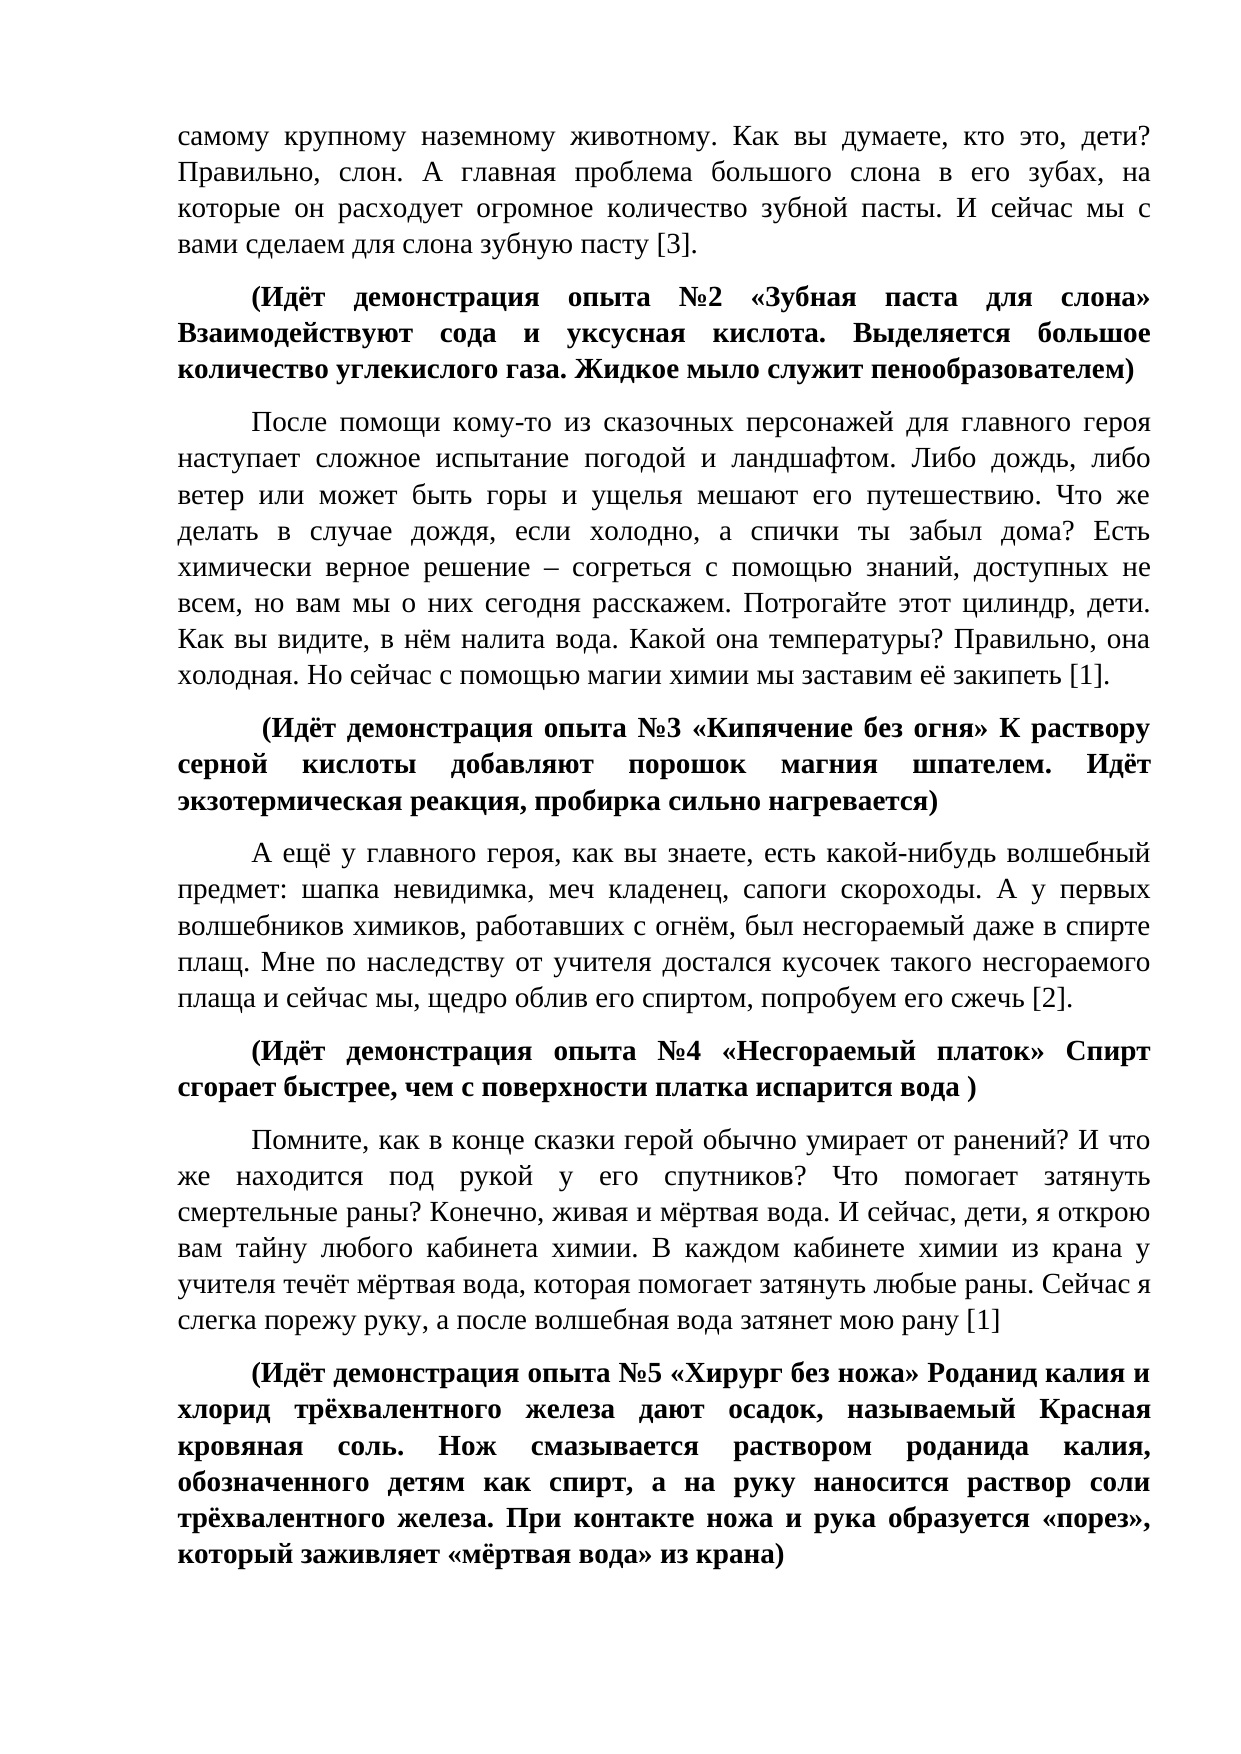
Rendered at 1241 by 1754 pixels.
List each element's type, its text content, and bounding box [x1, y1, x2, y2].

text Помните, как в конце сказки герой обычно умирает от ранений? И что же находится под рукой у его спутников? Что помогает затянуть смертельные раны? Конечно, живая и мёртвая вода. И сейчас, дети, я открою вам тайну любого кабинета химии. В каждом кабинете химии из крана у учителя течёт мёртвая вода, которая помогает затянуть любые раны. Сейчас я слегка порежу руку, а после волшебная вода затянет мою рану [1] [177, 1122, 1152, 1336]
text После помощи кому-то из сказочных персонажей для главного героя наступает сложное испытание погодой и ландшафтом. Либо дождь, либо ветер или может быть горы и ущелья мешают его путешествию. Что же делать в случае дождя, если холодно, а спички ты забыл дома? Есть химически верное решение – согреться с помощью знаний, доступных не всем, но вам мы о них сегодня расскажем. Потрогайте этот цилиндр, дети. Как вы видите, в нём налита вода. Какой она температуры? Правильно, она холодная. Но сейчас с помощью магии химии мы заставим её закипеть [1]. [177, 404, 1152, 691]
text А ещё у главного героя, как вы знаете, есть какой-нибудь волшебный предмет: шапка невидимка, меч кладенец, сапоги скороходы. А у первых волшебников химиков, работавших с огнём, был несгораемый даже в спирте плащ. Мне по наследству от учителя достался кусочек такого несгораемого плаща и сейчас мы, щедро облив его спиртом, попробуем его сжечь [2]. [177, 835, 1152, 1013]
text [177, 118, 1152, 260]
text (Идёт демонстрация опыта №3 «Кипячение без огня» К раствору серной кислоты добавляют порошок магния шпателем. Идёт экзотермическая реакция, пробирка сильно нагревается) [177, 710, 1152, 816]
text (Идёт демонстрация опыта №2 «Зубная паста для слона» Взаимодействуют сода и уксусная кислота. Выделяется большое количество углекислого газа. Жидкое мыло служит пенообразователем) [177, 279, 1152, 385]
text (Идёт демонстрация опыта №5 «Хирург без ножа» Роданид калия и хлорид трёхвалентного железа дают осадок, называемый Красная кровяная соль. Нож смазывается раствором роданида калия, обозначенного детям как спирт, а на руку наносится раствор соли трёхвалентного железа. При контакте ножа и рука образуется «порез», который заживляет «мёртвая вода» из крана) [177, 1355, 1152, 1569]
text (Идёт демонстрация опыта №4 «Несгораемый платок» Спирт сгорает быстрее, чем с поверхности платка испарится вода ) [177, 1033, 1152, 1102]
